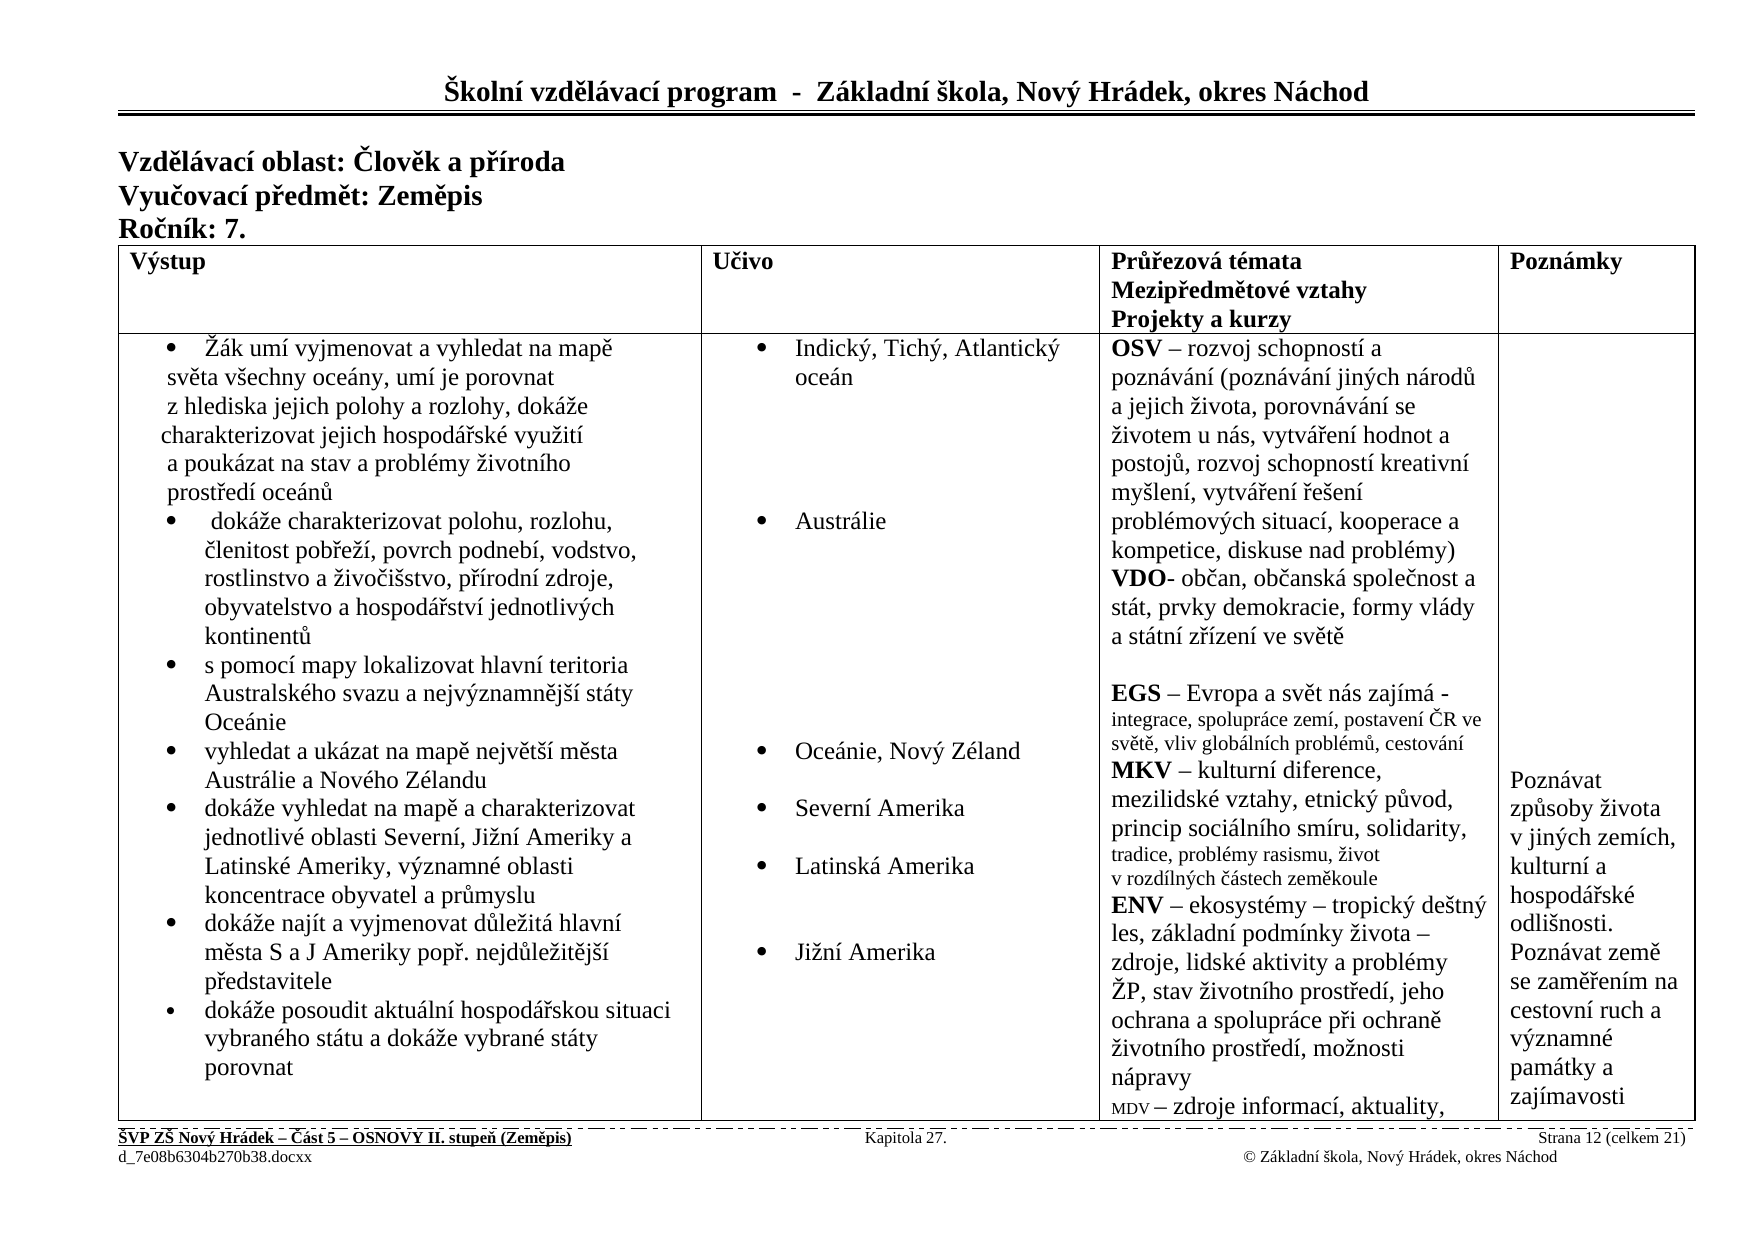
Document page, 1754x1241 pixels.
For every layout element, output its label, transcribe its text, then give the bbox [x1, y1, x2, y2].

table_header Poznámky [1499, 246, 1694, 332]
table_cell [1100, 334, 1498, 1120]
table_header Průřezová témata Mezipředmětové vztahy Projekty a kurzy [1100, 246, 1498, 332]
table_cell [702, 334, 1099, 1120]
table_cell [119, 334, 701, 1120]
text Ročník: 7. [118, 212, 1695, 245]
table_header Učivo [702, 246, 1099, 332]
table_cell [1499, 334, 1694, 1120]
text Vyučovací předmět: Zeměpis [118, 178, 1695, 212]
text Vzdělávací oblast: Člověk a příroda [118, 144, 1695, 178]
table_header Výstup [119, 246, 701, 332]
